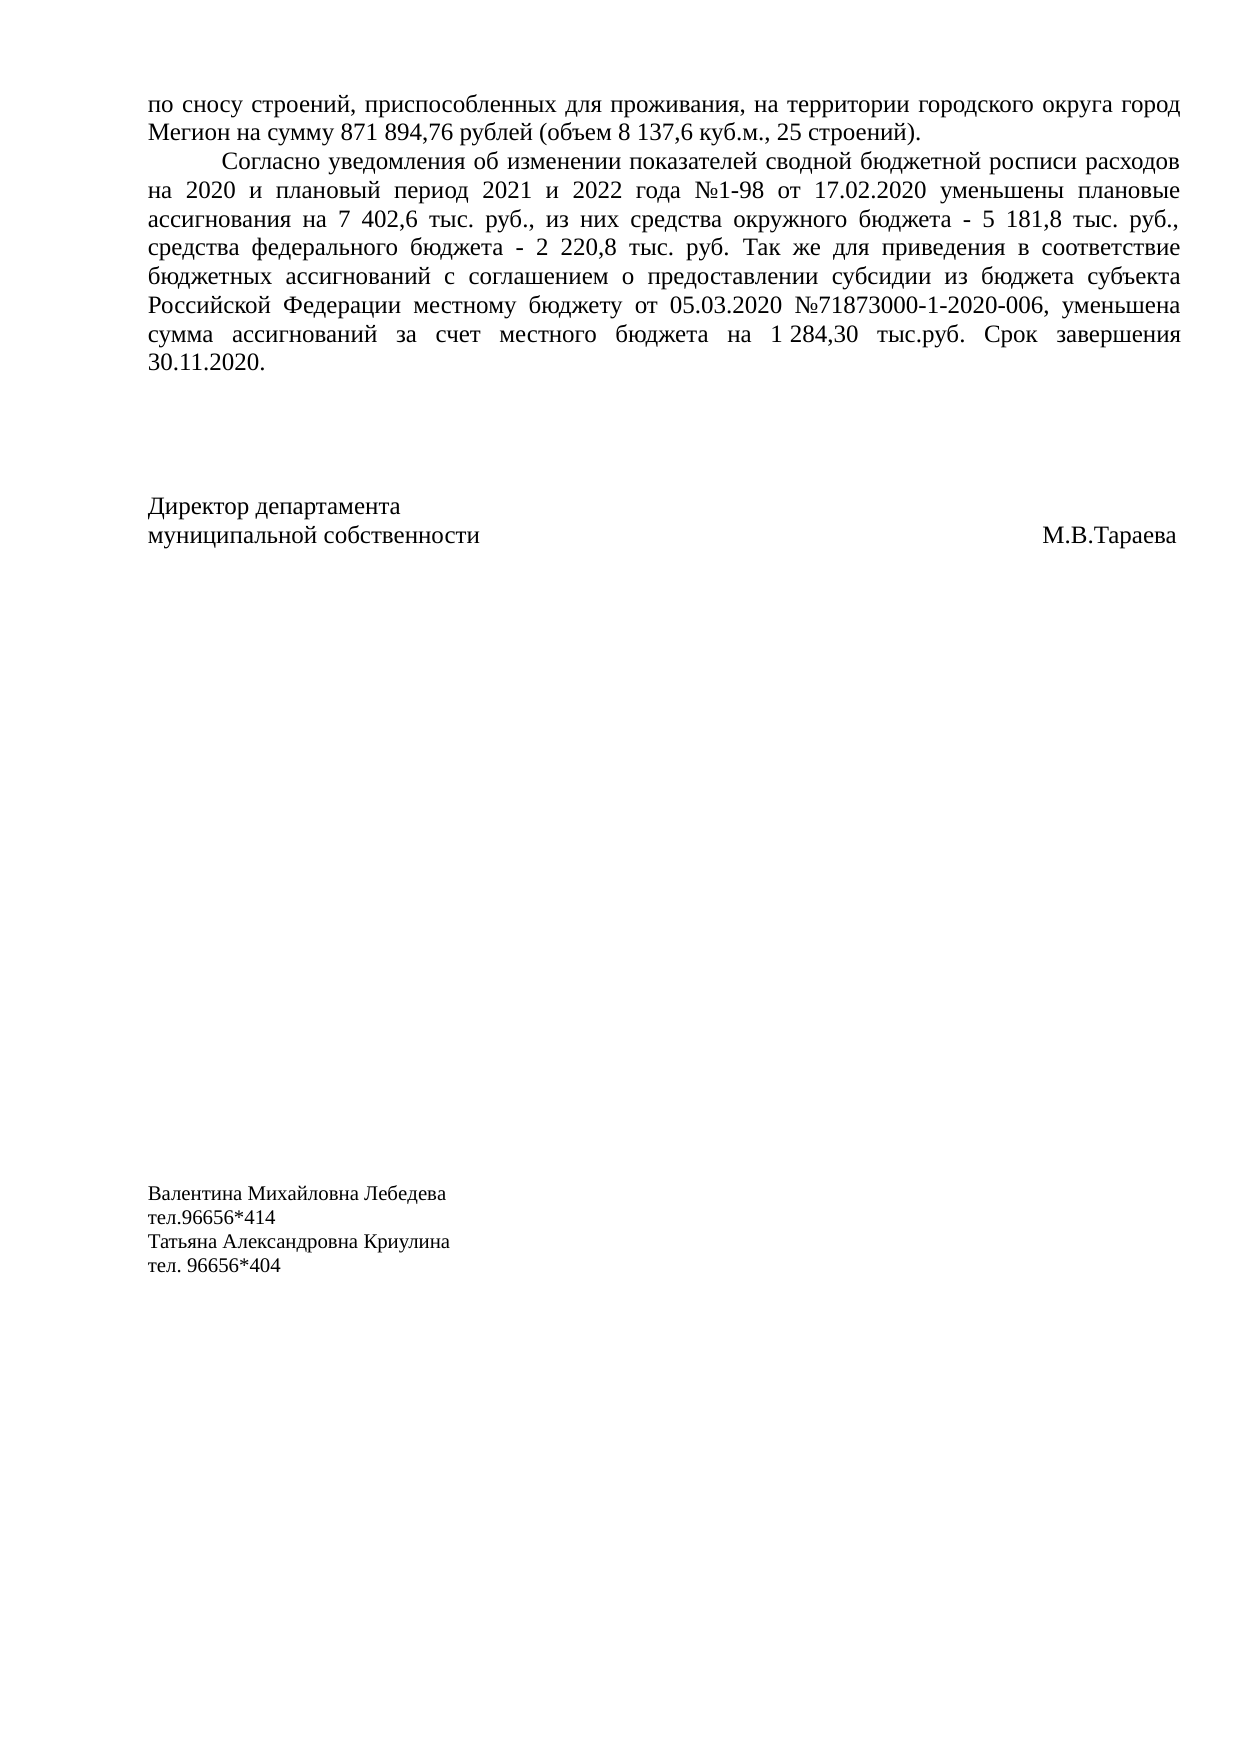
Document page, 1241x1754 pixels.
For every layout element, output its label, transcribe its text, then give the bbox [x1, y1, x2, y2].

text Директор департамента [148, 491, 1181, 520]
title тел.96656*414 [148, 1205, 1181, 1229]
text Согласно уведомления об изменении показателей сводной бюджетной росписи расходов на 2020 и плановый период 2021 и 2022 года №1-98 от 17.02.2020 уменьшены плановые ассигнования на 7 402,6 тыс. руб., из них средства окружного бюджета - 5 181,8 тыс. руб., средства федерального бюджета - 2 220,8 тыс. руб. Так же для приведения в соответствие бюджетных ассигнований с соглашением о предоставлении субсидии из бюджета субъекта Российской Федерации местному бюджету от 05.03.2020 №71873000-1-2020-006, уменьшена сумма ассигнований за счет местного бюджета на 1 284,30 тыс.руб. Срок завершения 30.11.2020. [148, 146, 1181, 376]
title тел. 96656*404 [148, 1253, 1181, 1277]
text Татьяна Александровна Криулина [148, 1229, 1181, 1253]
title Валентина Михайловна Лебедева [148, 1181, 1181, 1205]
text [148, 89, 1181, 146]
text муниципальной собственности М.В.Тараева [148, 520, 1181, 549]
